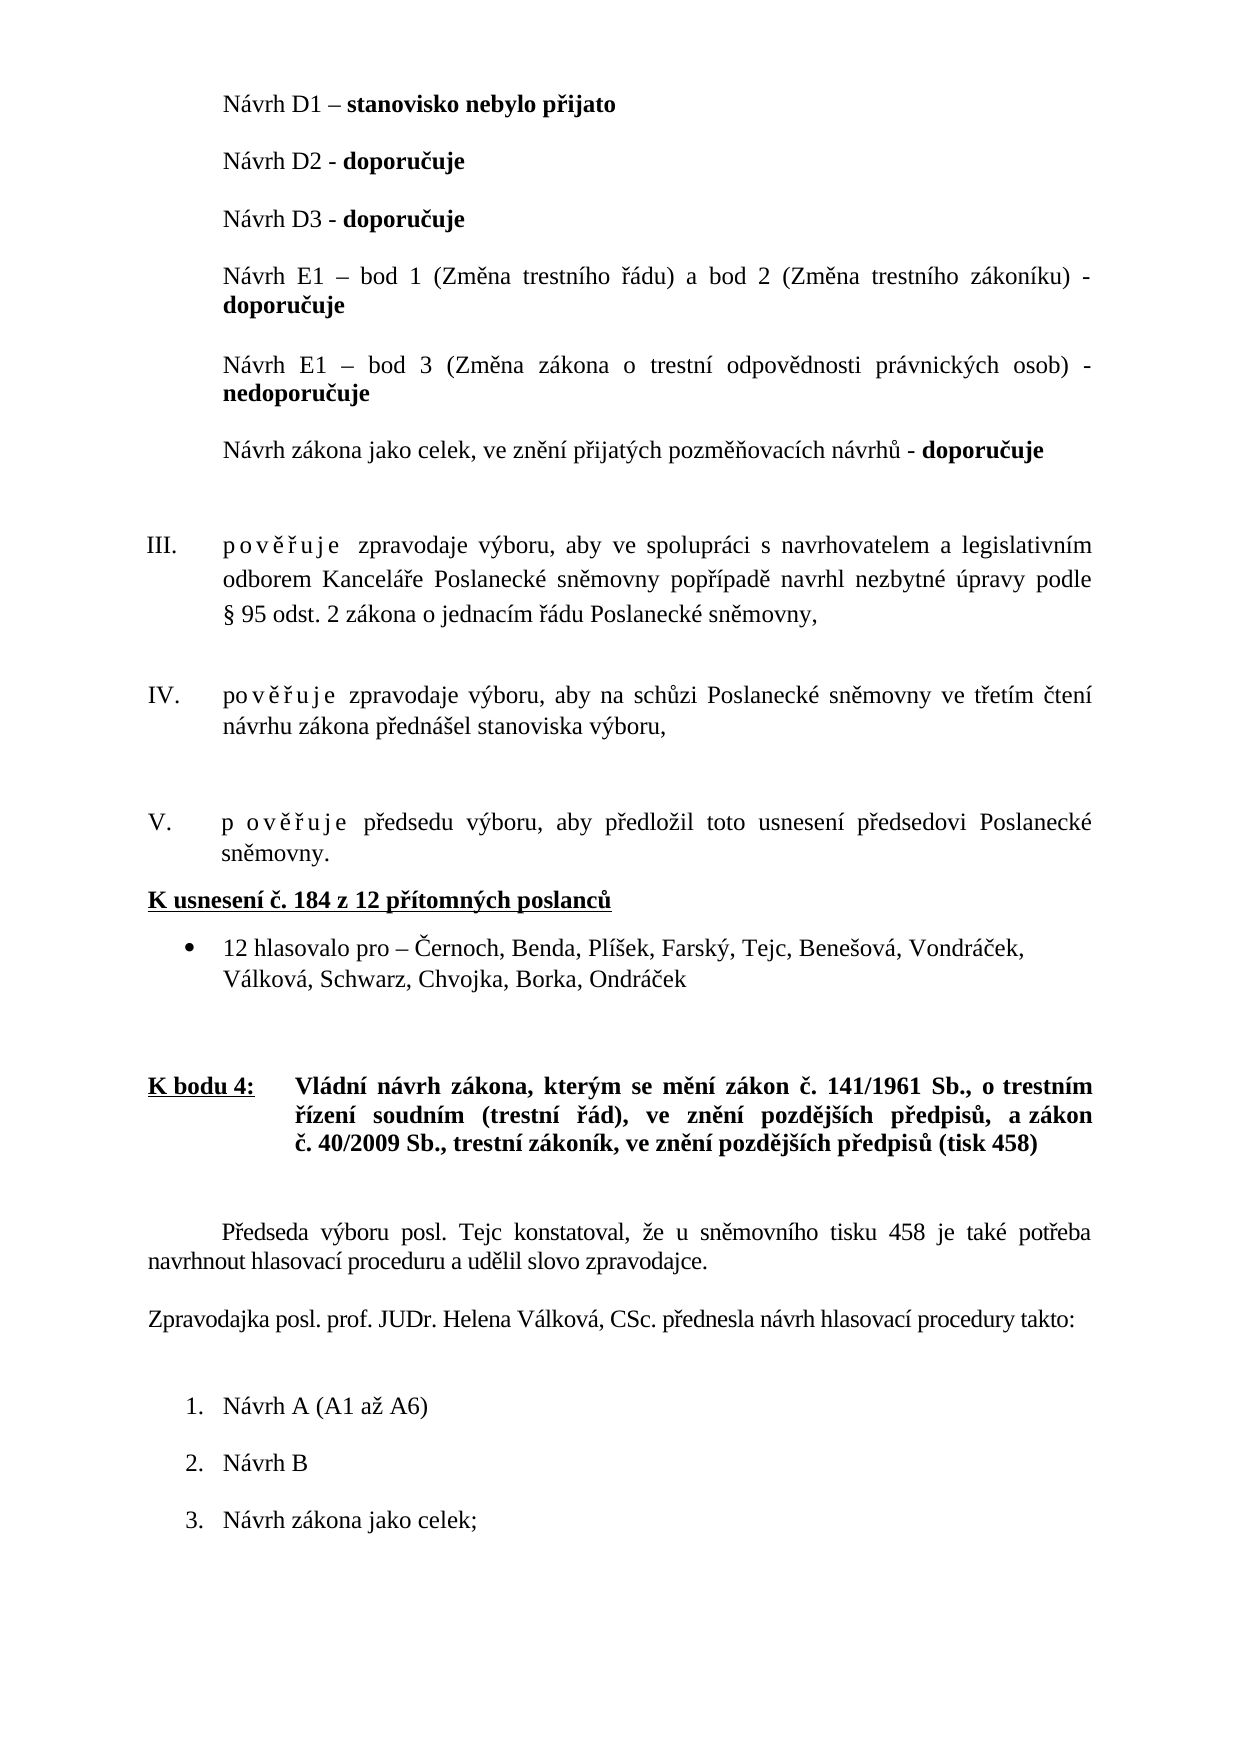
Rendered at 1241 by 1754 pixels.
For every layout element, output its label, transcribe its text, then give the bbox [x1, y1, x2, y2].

text Zpravodajka posl. prof. JUDr. Helena Válková, CSc. přednesla návrh hlasovací procedury takto: [148, 1304, 1093, 1333]
list Návrh D2 - doporučuje [223, 146, 1093, 175]
text Předseda výboru posl. Tejc konstatoval, že u sněmovního tisku 458 je také potřeba navrhnout hlasovací proceduru a udělil slovo zpravodajce. [148, 1217, 1093, 1275]
list Návrh E1 – bod 3 (Změna zákona o trestní odpovědnosti právnických osob) - nedoporučuje [223, 350, 1093, 407]
text IV. pověřuje zpravodaje výboru, aby na schůzi Poslanecké sněmovny ve třetím čtení návrhu zákona přednášel stanoviska výboru, [148, 680, 1093, 740]
list 12 hlasovalo pro – Černoch, Benda, Plíšek, Farský, Tejc, Benešová, Vondráček, Válková, Schwarz, Chvojka, Borka, Ondráček [185, 933, 1093, 992]
list Návrh D1 – stanovisko nebylo přijato [223, 89, 1093, 117]
list Návrh E1 – bod 1 (Změna trestního řádu) a bod 2 (Změna trestního zákoníku) - doporučuje [223, 261, 1093, 319]
list Návrh B [185, 1448, 1093, 1477]
text K usnesení č. 184 z 12 přítomných poslanců [148, 886, 1093, 914]
text III. pověřuje zpravodaje výboru, aby ve spolupráci s navrhovatelem a legislativním odborem Kanceláře Poslanecké sněmovny popřípadě navrhl nezbytné úpravy podle § 95 odst. 2 zákona o jednacím řádu Poslanecké sněmovny, [146, 530, 1093, 628]
list Návrh zákona jako celek, ve znění přijatých pozměňovacích návrhů - doporučuje [223, 435, 1093, 464]
list Návrh D3 - doporučuje [223, 204, 1093, 232]
text V. p ověřuje předsedu výboru, aby předložil toto usnesení předsedovi Poslanecké sněmovny. [148, 807, 1093, 867]
list Návrh zákona jako celek; [185, 1505, 1093, 1534]
list Návrh A (A1 až A6) [185, 1391, 1093, 1419]
text K bodu 4: Vládní návrh zákona, kterým se mění zákon č. 141/1961 Sb., o trestním řízení soudním (trestní řád), ve znění pozdějších předpisů, a zákon č. 40/2009 Sb., trestní zákoník, ve znění pozdějších předpisů (tisk 458) [148, 1071, 1093, 1157]
